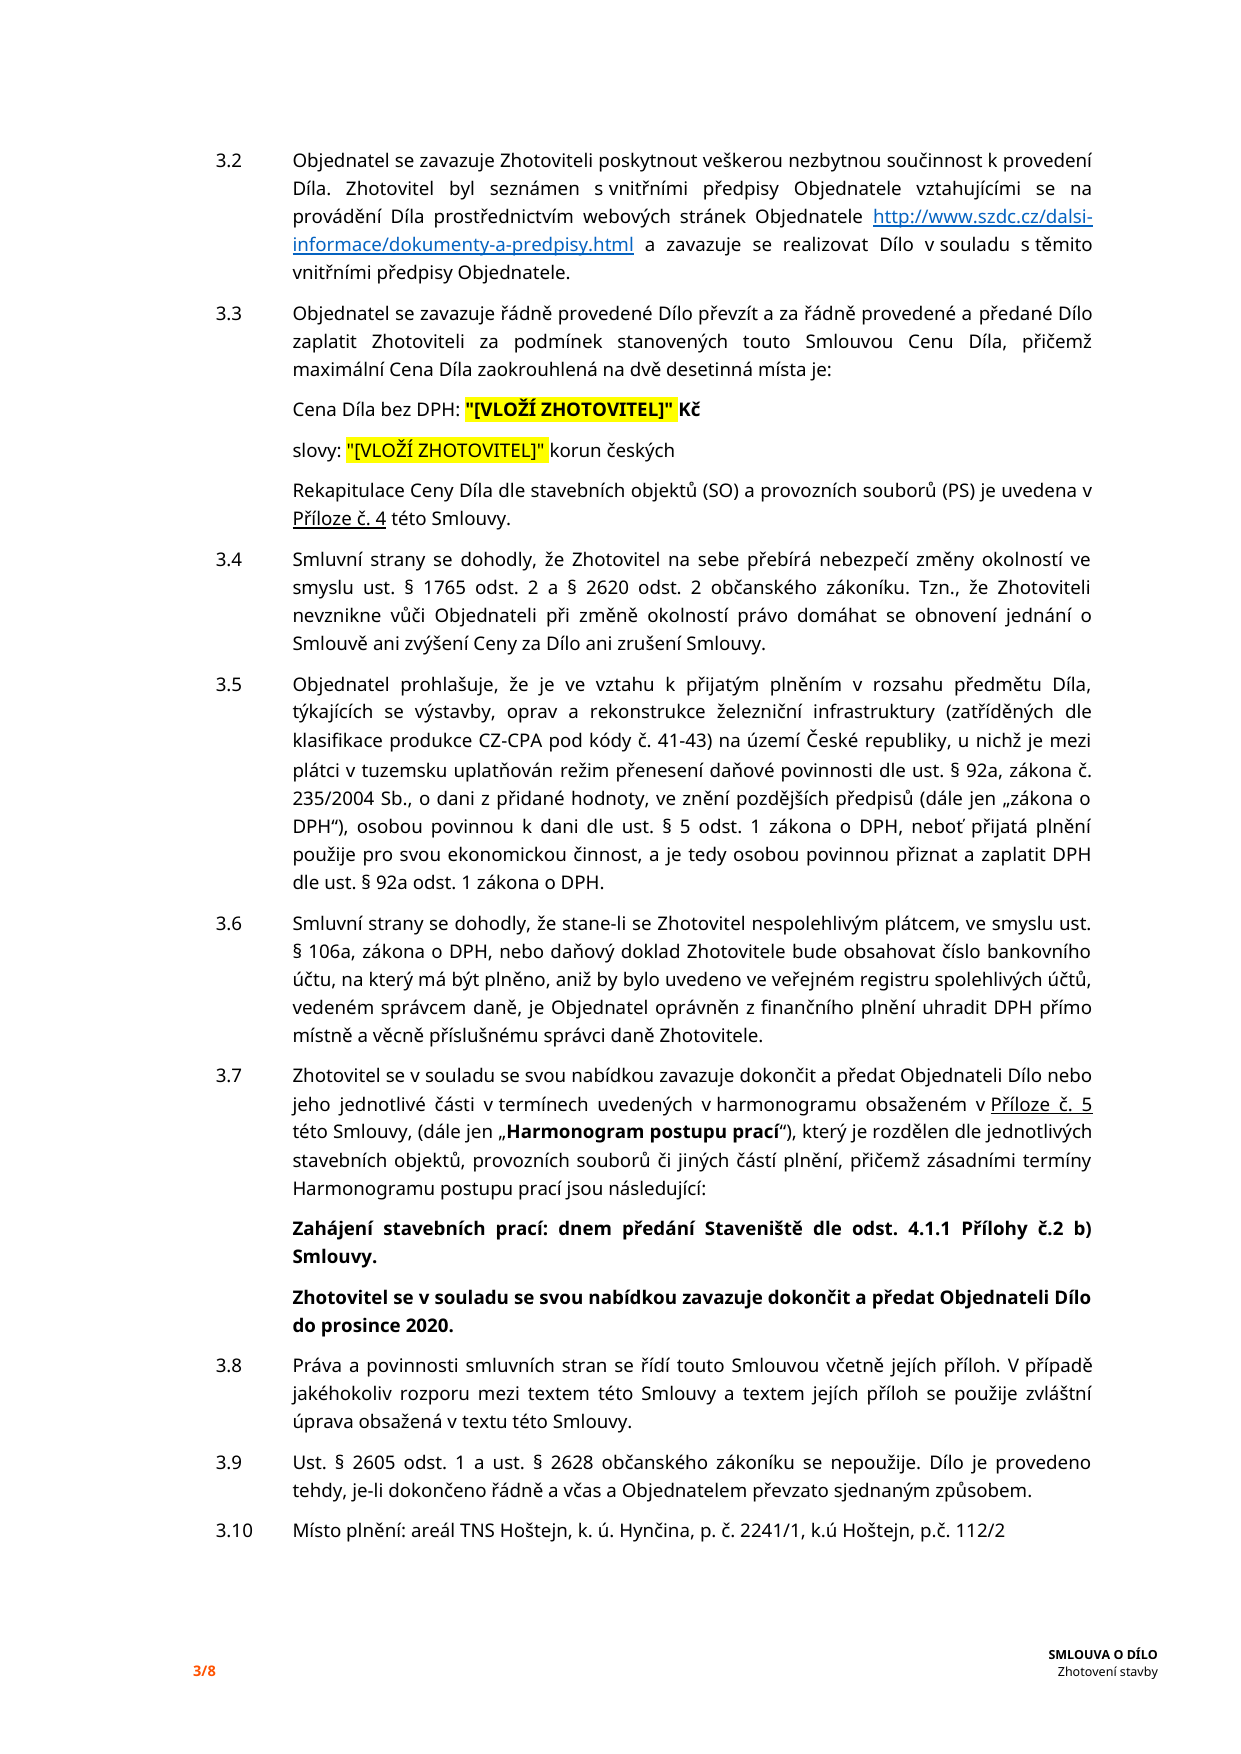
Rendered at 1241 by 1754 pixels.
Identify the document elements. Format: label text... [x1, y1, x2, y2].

text Rekapitulace Ceny Díla dle stavebních objektů (SO) a provozních souborů (PS) je uvedena v Příloze č. 4 této Smlouvy. [292, 478, 1093, 531]
text Objednatel se zavazuje Zhotoviteli poskytnout veškerou nezbytnou součinnost k provedení Díla. Zhotovitel byl seznámen s vnitřními předpisy Objednatele vztahujícími se na provádění Díla prostřednictvím webových stránek Objednatele http://www.szdc.cz/dalsi-informace/dokumenty-a-predpisy.html a zavazuje se realizovat Dílo v souladu s těmito vnitřními předpisy Objednatele. [216, 147, 1093, 285]
text Cena Díla bez DPH: Kč [678, 397, 1093, 422]
text Zhotovitel se v souladu se svou nabídkou zavazuje dokončit a předat Objednateli Dílo nebo jeho jednotlivé části v termínech uvedených v harmonogramu obsaženém v Příloze č. 5 této Smlouvy, (dále jen „Harmonogram postupu prací“), který je rozdělen dle jednotlivých stavebních objektů, provozních souborů či jiných částí plnění, přičemž zásadními termíny Harmonogramu postupu prací jsou následující: [216, 1063, 1093, 1200]
text Zahájení stavebních prací: dnem předání Staveniště dle odst. 4.1.1 Přílohy č.2 b) Smlouvy. [292, 1215, 1093, 1269]
text Smluvní strany se dohodly, že stane-li se Zhotovitel nespolehlivým plátcem, ve smyslu ust. § 106a, zákona o DPH, nebo daňový doklad Zhotovitele bude obsahovat číslo bankovního účtu, na který má být plněno, aniž by bylo uvedeno ve veřejném registru spolehlivých účtů, vedeném správcem daně, je Objednatel oprávněn z finančního plnění uhradit DPH přímo místně a věcně příslušnému správci daně Zhotovitele. [216, 910, 1093, 1048]
text Cena Díla bez DPH: Kč [292, 397, 465, 422]
list Zhotovitel se v souladu se svou nabídkou zavazuje dokončit a předat Objednateli Dílo do prosince 2020. [216, 1284, 1093, 1337]
text slovy: korun českých [549, 437, 1093, 463]
text Objednatel prohlašuje, že je ve vztahu k přijatým plněním v rozsahu předmětu Díla, týkajících se výstavby, oprav a rekonstrukce železniční infrastruktury (zatříděných dle klasifikace produkce CZ-CPA pod kódy č. 41-43) na území České republiky, u nichž je mezi plátci v tuzemsku uplatňován režim přenesení daňové povinnosti dle ust. § 92a, zákona č. 235/2004 Sb., o dani z přidané hodnoty, ve znění pozdějších předpisů (dále jen „zákona o DPH“), osobou povinnou k dani dle ust. § 5 odst. 1 zákona o DPH, neboť přijatá plnění použije pro svou ekonomickou činnost, a je tedy osobou povinnou přiznat a zaplatit DPH dle ust. § 92a odst. 1 zákona o DPH. [216, 671, 1093, 895]
text slovy: korun českých [292, 437, 346, 463]
text Objednatel se zavazuje řádně provedené Dílo převzít a za řádně provedené a předané Dílo zaplatit Zhotoviteli za podmínek stanovených touto Smlouvou Cenu Díla, přičemž maximální Cena Díla zaokrouhlená na dvě desetinná místa je: [216, 300, 1093, 382]
text Smluvní strany se dohodly, že Zhotovitel na sebe přebírá nebezpečí změny okolností ve smyslu ust. § 1765 odst. 2 a § 2620 odst. 2 občanského zákoníku. Tzn., že Zhotoviteli nevznikne vůči Objednateli při změně okolností právo domáhat se obnovení jednání o Smlouvě ani zvýšení Ceny za Dílo ani zrušení Smlouvy. [216, 546, 1093, 656]
text Ust. § 2605 odst. 1 a ust. § 2628 občanského zákoníku se nepoužije. Dílo je provedeno tehdy, je-li dokončeno řádně a včas a Objednatelem převzato sjednaným způsobem. [216, 1449, 1093, 1503]
text Místo plnění: areál TNS Hoštejn, k. ú. Hynčina, p. č. 2241/1, k.ú Hoštejn, p.č. 112/2 [216, 1518, 1093, 1543]
text Práva a povinnosti smluvních stran se řídí touto Smlouvou včetně jejích příloh. V případě jakéhokoliv rozporu mezi textem této Smlouvy a textem jejích příloh se použije zvláštní úprava obsažená v textu této Smlouvy. [216, 1352, 1093, 1434]
